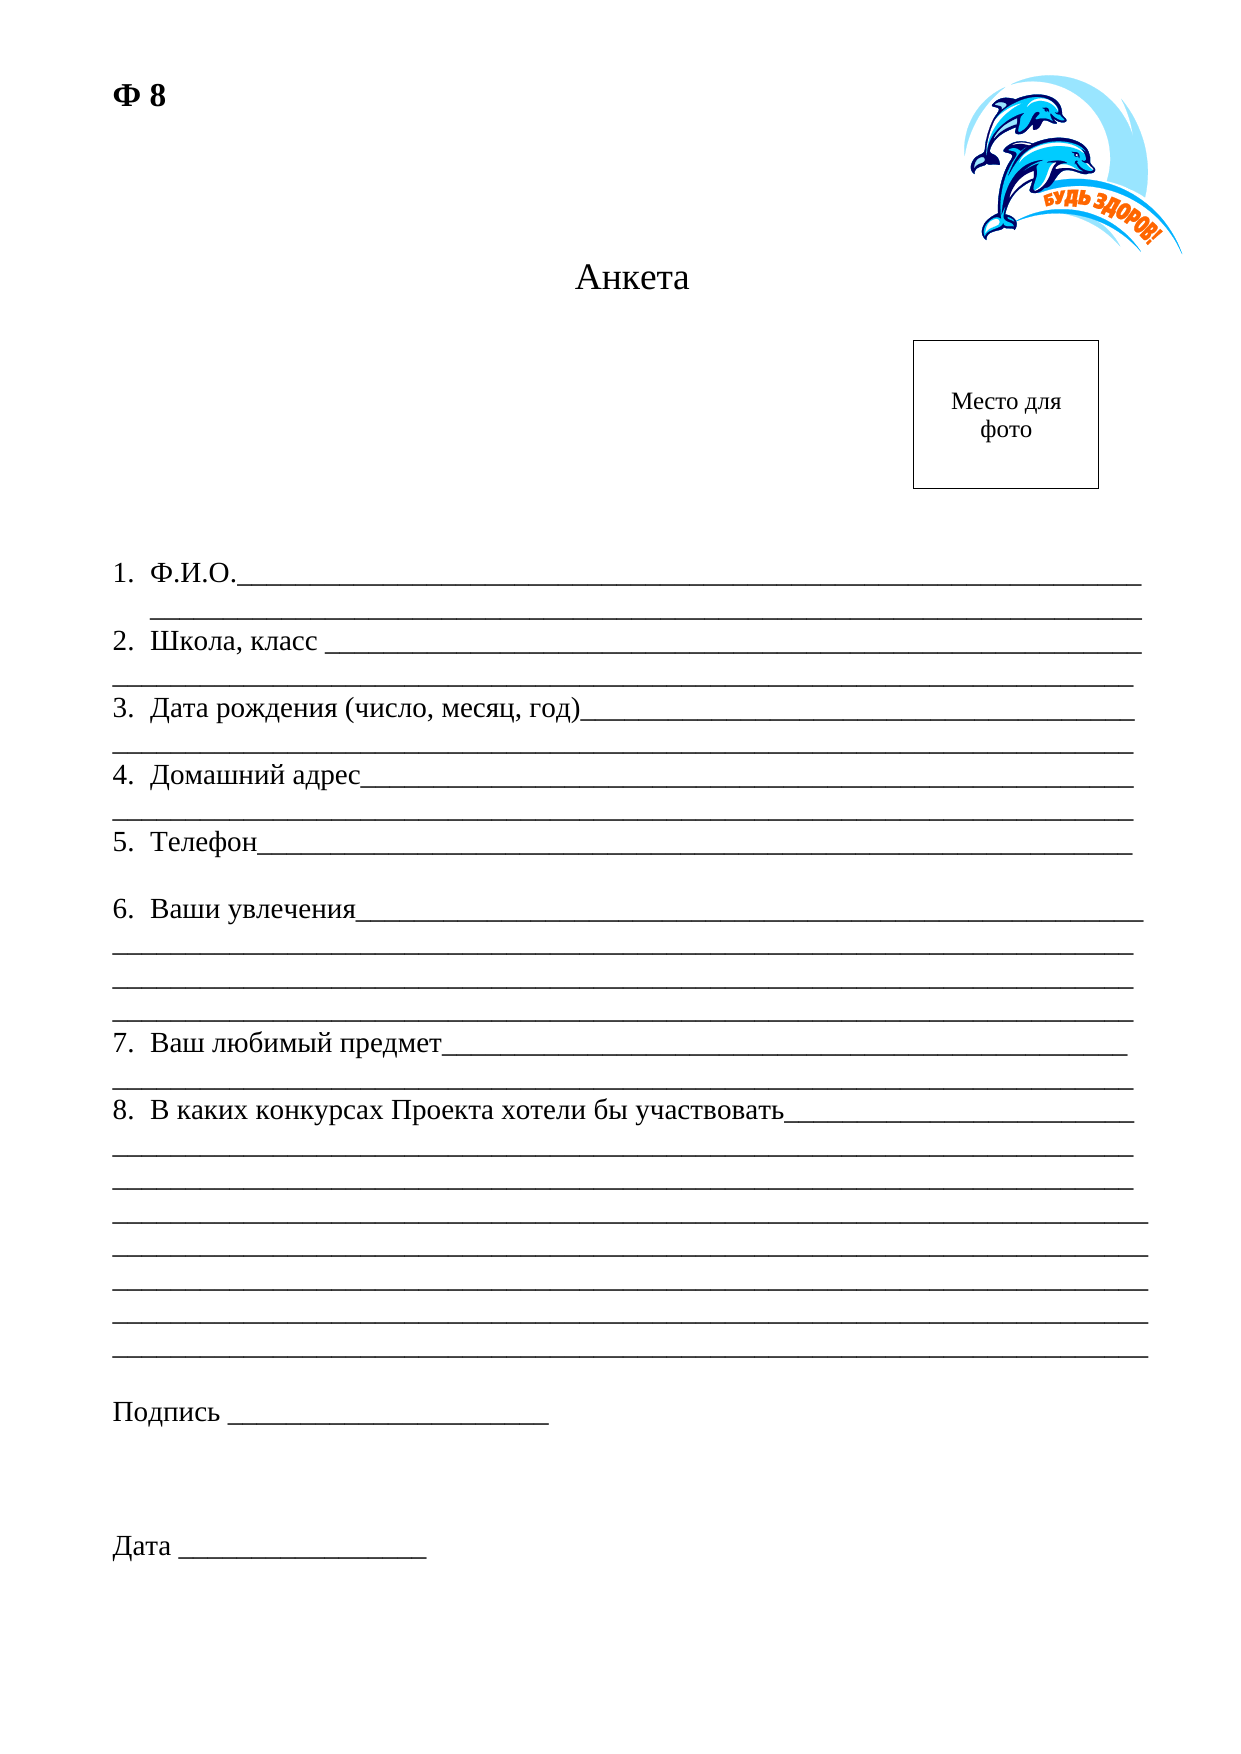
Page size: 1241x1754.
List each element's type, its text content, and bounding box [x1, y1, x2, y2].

text ______________________________________________________________________ [112, 1159, 1152, 1193]
text ______________________________________________________________________ [112, 958, 1152, 992]
list Ваши увлечения______________________________________________________ [112, 891, 1152, 924]
text ______________________________________________________________________ [112, 1126, 1152, 1159]
text ______________________________________________________________________ [112, 723, 1152, 757]
text ______________________________________________________________________ [112, 656, 1152, 690]
text ______________________________________________________________________ [112, 992, 1152, 1025]
text Анкета [112, 254, 1152, 297]
list Дата рождения (число, месяц, год)______________________________________ [112, 690, 1152, 723]
text ______________________________________________________________________ [112, 924, 1152, 958]
text ______________________________________________________________________ [112, 790, 1152, 824]
text Дата _________________ [112, 1528, 1152, 1562]
list Телефон____________________________________________________________ [112, 824, 1152, 857]
list Ф.И.О.__________________________________________________________________________________________________________________________________ [112, 556, 1152, 623]
text ______________________________________________________________________ [112, 1059, 1152, 1092]
list Домашний адрес_____________________________________________________ [112, 757, 1152, 790]
list Ваш любимый предмет_______________________________________________ [112, 1025, 1152, 1059]
text Ф 8 [112, 75, 595, 113]
text ___________________________________________________________________________________________________________________________________________________________________________________________________________________________________________________________________________________________________________________________________________________________________ [112, 1193, 1152, 1361]
table_header Место для фото [914, 341, 1098, 487]
list В каких конкурсах Проекта хотели бы участвовать________________________ [112, 1092, 1152, 1126]
text Подпись ______________________ [112, 1394, 1152, 1428]
list Школа, класс ________________________________________________________ [112, 623, 1152, 656]
